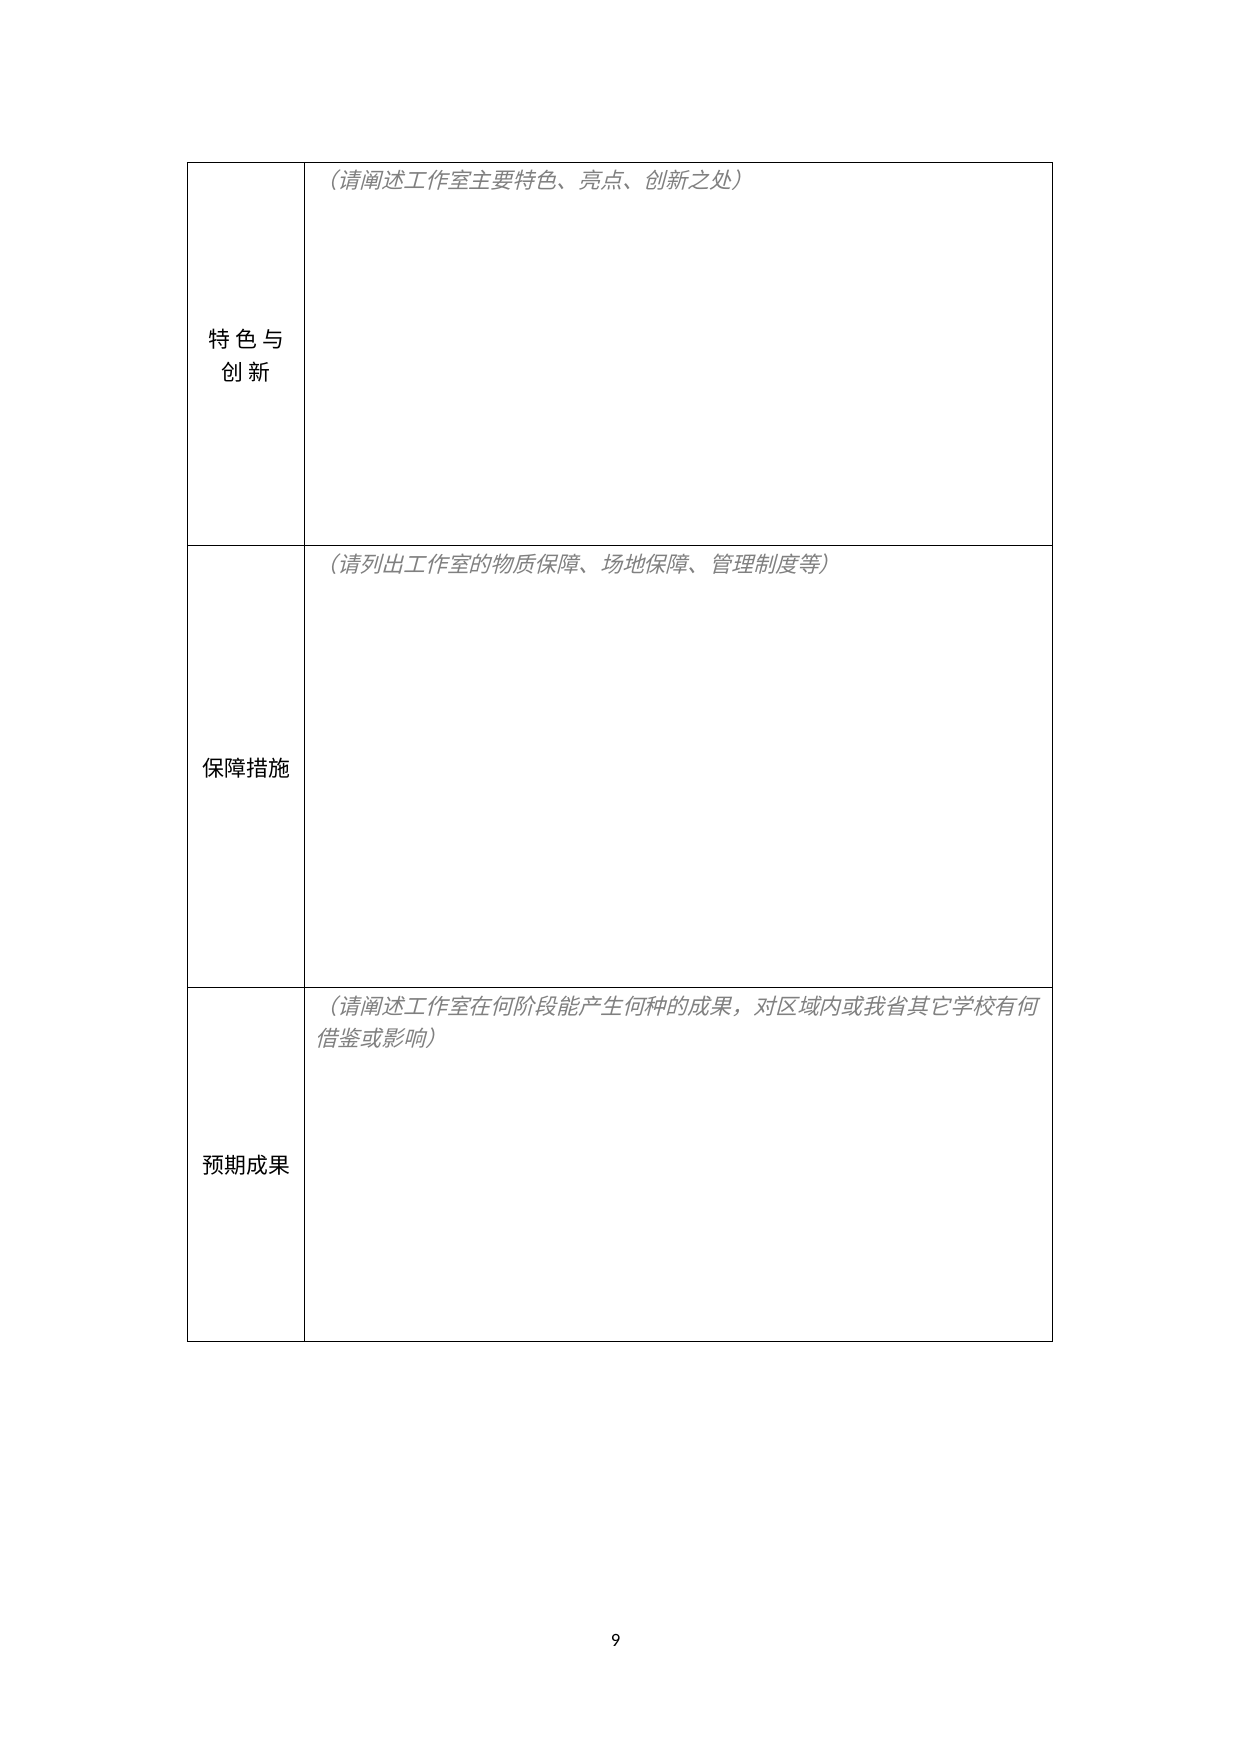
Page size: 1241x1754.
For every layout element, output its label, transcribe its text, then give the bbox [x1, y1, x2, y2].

table_cell （请列出工作室的物质保障、场地保障、管理制度等） [305, 546, 1052, 987]
table_cell 预期成果 [188, 988, 304, 1341]
table_cell 保障措施 [188, 546, 304, 987]
table_cell （请阐述工作室主要特色、亮点、创新之处） [305, 163, 1052, 545]
table_cell （请阐述工作室在何阶段能产生何种的成果，对区域内或我省其它学校有何借鉴或影响） [305, 988, 1052, 1341]
table_cell 特色与创新 [188, 163, 304, 545]
